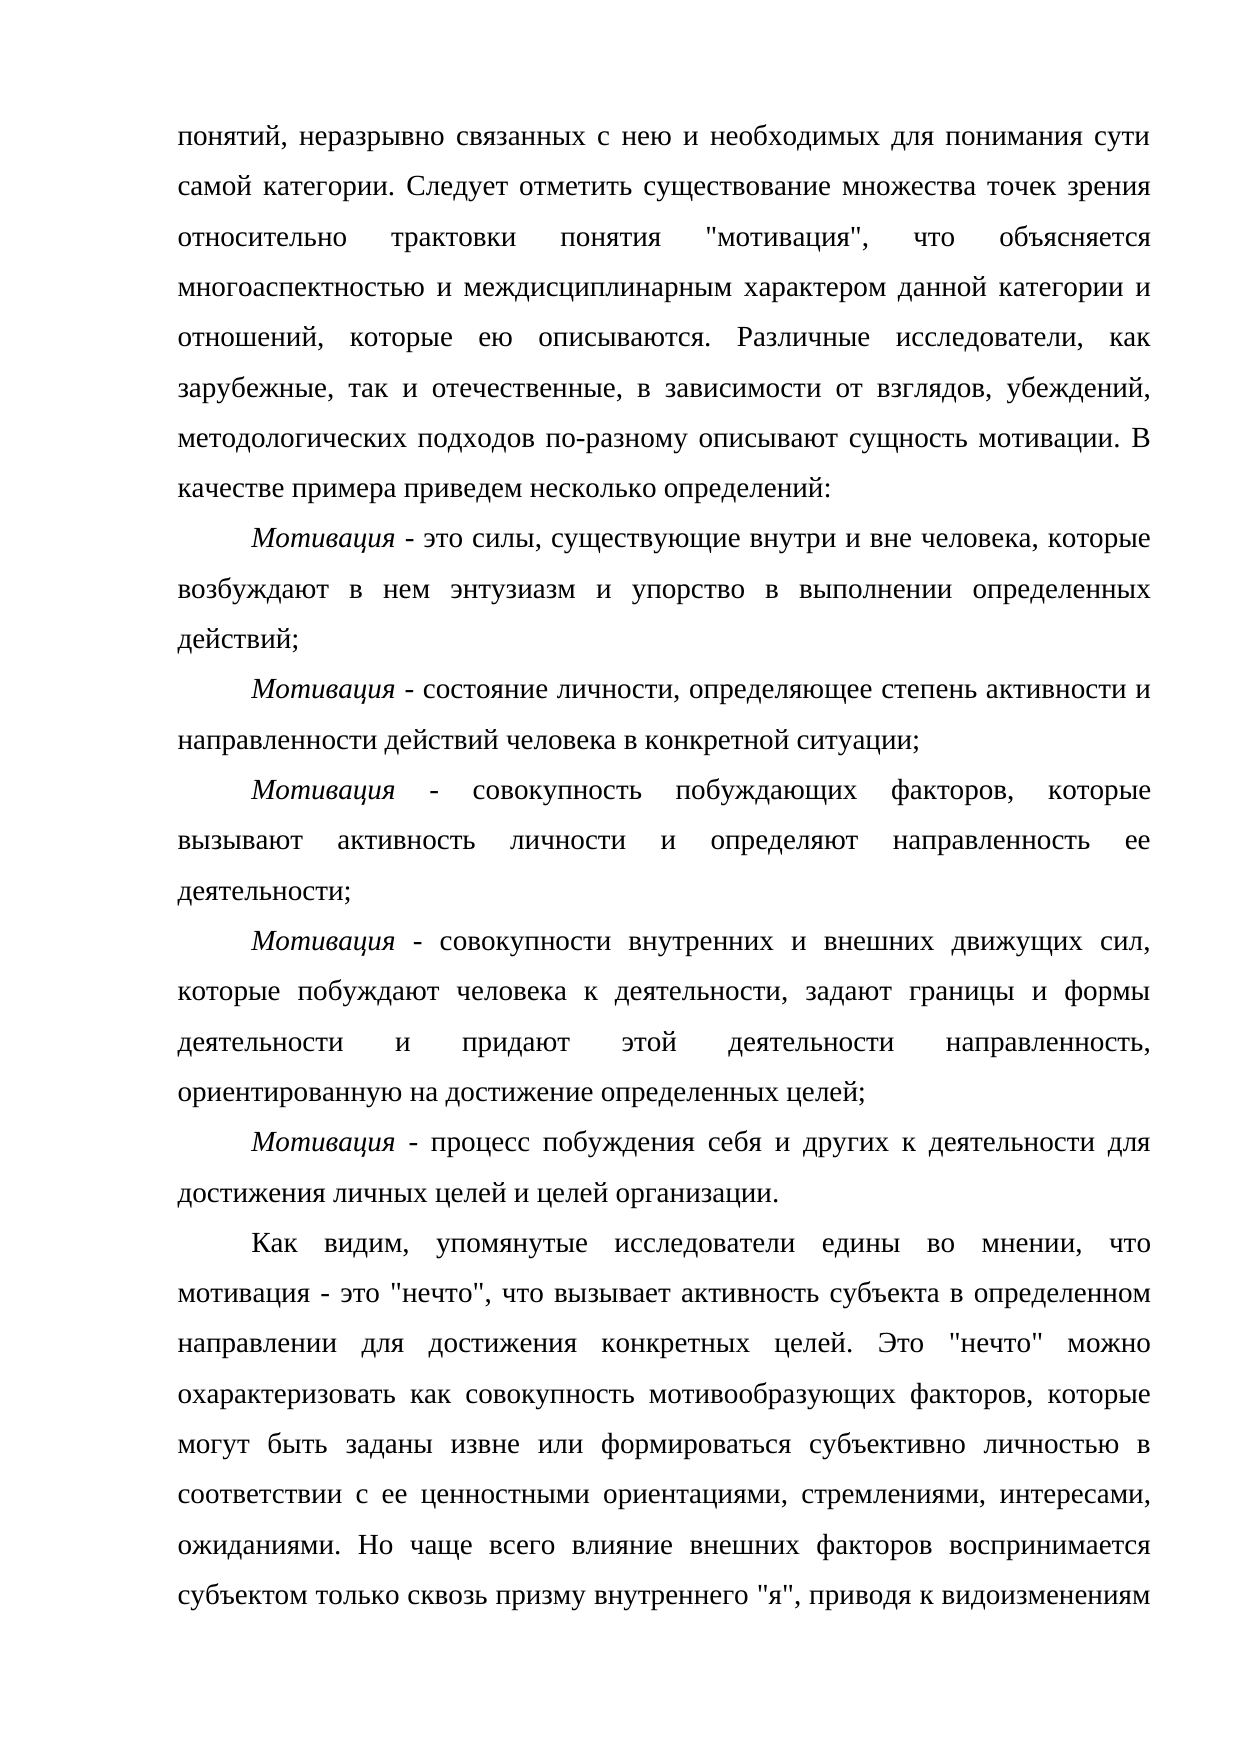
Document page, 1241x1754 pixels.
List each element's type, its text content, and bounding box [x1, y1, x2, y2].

text Мотивация - совокупность побуждающих факторов, которые вызывают активность личности и определяют направленность ее деятельности; [177, 772, 1152, 906]
text Мотивация - процесс побуждения себя и других к деятельности для достижения личных целей и целей организации. [177, 1124, 1152, 1208]
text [177, 118, 1152, 504]
text Мотивация - совокупности внутренних и внешних движущих сил, которые побуждают человека к деятельности, задают границы и формы деятельности и придают этой деятельности направленность, ориентированную на достижение определенных целей; [177, 923, 1152, 1108]
text Мотивация - это силы, существующие внутри и вне человека, которые возбуждают в нем энтузиазм и упорство в выполнении определенных действий; [177, 521, 1152, 655]
text Мотивация - состояние личности, определяющее степень активности и направленности действий человека в конкретной ситуации; [177, 672, 1152, 755]
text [177, 1225, 1152, 1611]
